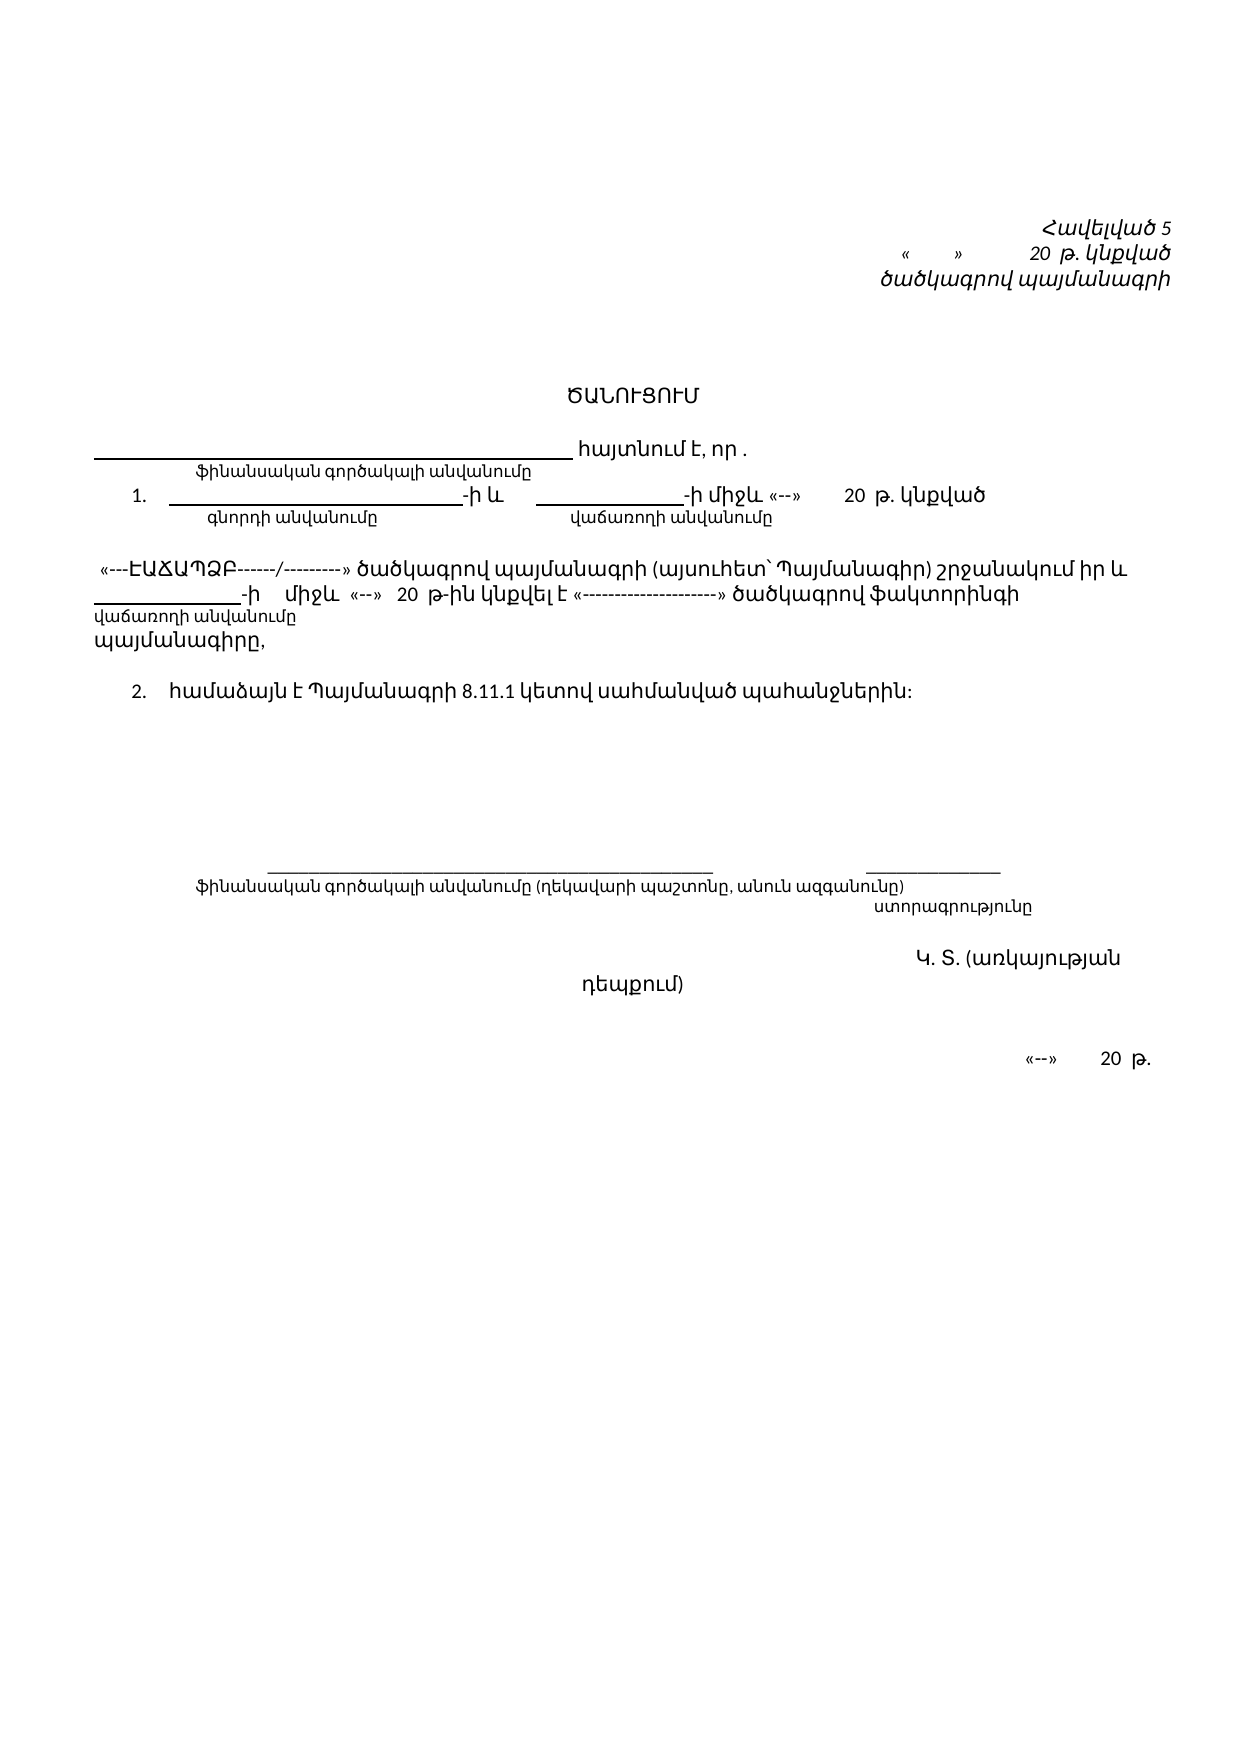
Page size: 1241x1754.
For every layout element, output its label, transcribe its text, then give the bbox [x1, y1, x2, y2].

text -ի միջև «--» 20 թ-ին կնքվել է «---------------------» ծածկագրով ֆակտորինգի [94, 581, 1171, 607]
text «---ԷԱՃԱՊՁԲ------/---------» ծածկագրով պայմանագրի (այսուհետ՝ Պայմանագիր) շրջանակում իր և [94, 556, 1171, 581]
text ծածկագրով պայմանագրի [94, 266, 1171, 291]
text վաճառողի անվանումը [94, 607, 1171, 627]
text գնորդի անվանումը վաճառողի անվանումը [94, 507, 1171, 528]
text ԾԱՆՈՒՑՈՒՄ [94, 383, 1171, 408]
text ստորագրությունը [94, 896, 1171, 917]
text պայմանագիրը, [94, 627, 1171, 652]
text Կ. Տ. (առկայության դեպքում) [94, 946, 1171, 996]
text ___________________________________________ _____________ [169, 851, 1171, 876]
text հայտնում է, որ . [94, 436, 1171, 462]
text «--» 20 թ. [94, 1045, 1171, 1071]
text « » 20 թ. կնքված [94, 241, 1171, 266]
list համաձայն է Պայմանագրի 8.11.1 կետով սահմանված պահանջներին: [131, 678, 1171, 703]
text ֆինանսական գործակալի անվանումը [94, 462, 1171, 482]
list -ի և -ի միջև «--» 20 թ. կնքված [131, 482, 1171, 507]
text Հավելված 5 [94, 215, 1171, 241]
text ֆինանսական գործակալի անվանումը (ղեկավարի պաշտոնը, անուն ազգանունը) [94, 876, 1171, 896]
